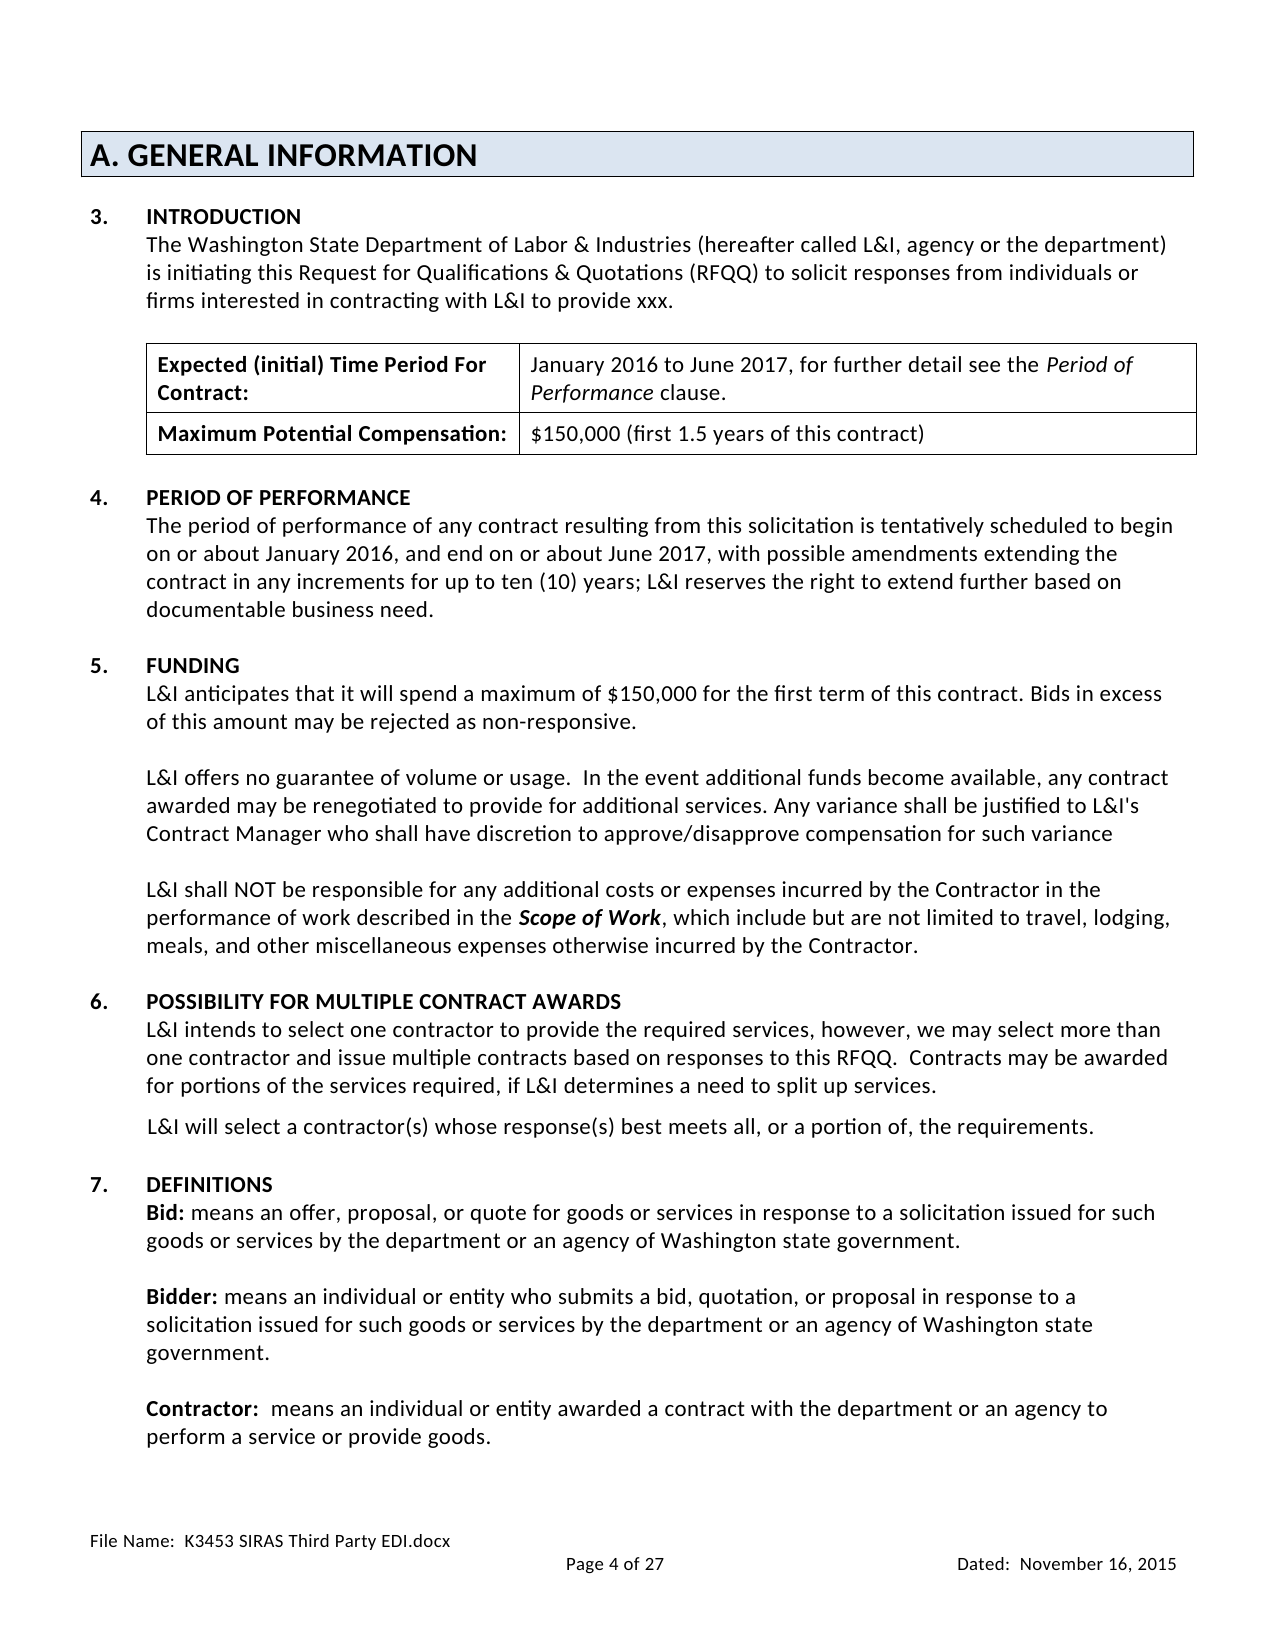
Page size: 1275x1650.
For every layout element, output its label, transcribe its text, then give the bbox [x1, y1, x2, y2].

text L&I anticipates that it will spend a maximum of $150,000 for the first term of this contract. Bids in excess of this amount may be rejected as non-responsive. [146, 679, 1185, 735]
text Contractor: means an individual or entity awarded a contract with the department or an agency to perform a service or provide goods. [146, 1394, 1185, 1451]
table_cell Maximum Potential Compensation: [147, 413, 519, 454]
text L&I offers no guarantee of volume or usage. In the event additional funds become available, any contract awarded may be renegotiated to provide for additional services. Any variance shall be justified to L&I's Contract Manager who shall have discretion to approve/disapprove compensation for such variance [146, 763, 1185, 847]
text Bid: means an offer, proposal, or quote for goods or services in response to a solicitation issued for such goods or services by the department or an agency of Washington state government. [146, 1198, 1185, 1254]
text Bidder: means an individual or entity who submits a bid, quotation, or proposal in response to a solicitation issued for such goods or services by the department or an agency of Washington state government. [146, 1282, 1185, 1366]
subtitle INTRODUCTION [90, 202, 1185, 231]
subtitle FUNDING [90, 651, 1185, 679]
text L&I shall NOT be responsible for any additional costs or expenses incurred by the Contractor in the performance of work described in the Scope of Work, which include but are not limited to travel, lodging, meals, and other miscellaneous expenses otherwise incurred by the Contractor. [146, 875, 1185, 959]
text The period of performance of any contract resulting from this solicitation is tentatively scheduled to begin on or about January 2016, and end on or about June 2017, with possible amendments extending the contract in any increments for up to ten (10) years; L&I reserves the right to extend further based on documentable business need. [146, 511, 1185, 623]
text The Washington State Department of Labor & Industries (hereafter called L&I, agency or the department) is initiating this Request for Qualifications & Quotations (RFQQ) to solicit responses from individuals or firms interested in contracting with L&I to provide xxx. [146, 231, 1185, 314]
table_header January 2016 to June 2017, for further detail see the Period of Performance clause. [520, 344, 1196, 412]
table_header Expected (initial) Time Period For Contract: [147, 344, 519, 412]
table_cell $150,000 (first 1.5 years of this contract) [520, 413, 1196, 454]
subtitle POSSIBILITY FOR MULTIPLE CONTRACT AWARDS [90, 987, 1185, 1015]
text L&I intends to select one contractor to provide the required services, however, we may select more than one contractor and issue multiple contracts based on responses to this RFQQ. Contracts may be awarded for portions of the services required, if L&I determines a need to split up services. [146, 1015, 1185, 1099]
text L&I will select a contractor(s) whose response(s) best meets all, or a portion of, the requirements. [147, 1112, 1185, 1140]
subtitle DEFINITIONS [90, 1170, 1185, 1198]
subtitle GENERAL INFORMATION [82, 132, 1193, 176]
subtitle PERIOD OF PERFORMANCE [90, 483, 1185, 511]
